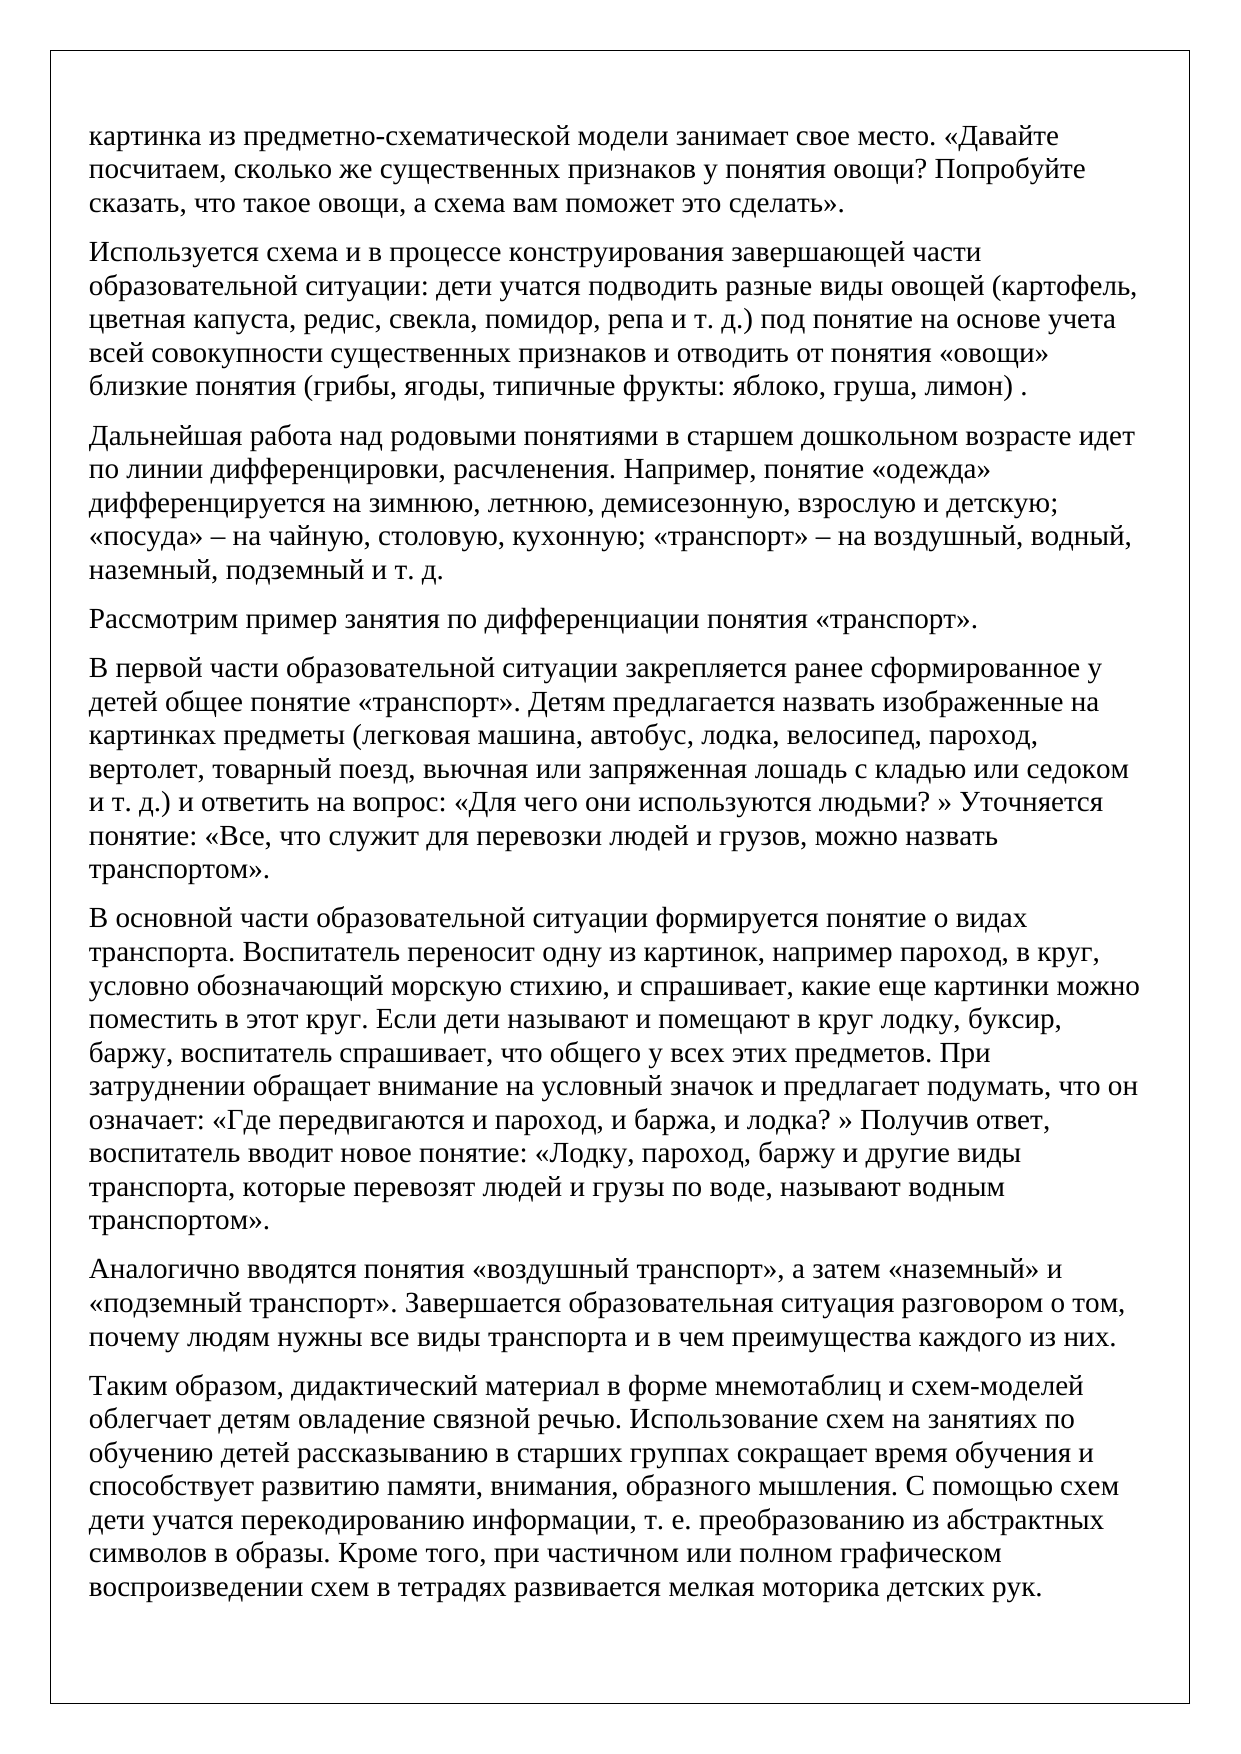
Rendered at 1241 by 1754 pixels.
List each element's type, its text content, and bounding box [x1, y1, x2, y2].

text Таким образом, дидактический материал в форме мнемотаблиц и схем-моделей облегчает детям овладение связной речью. Использование схем на занятиях по обучению детей рассказыванию в старших группах сокращает время обучения и способствует развитию памяти, внимания, образного мышления. С помощью схем дети учатся перекодированию информации, т. е. преобразованию из абстрактных символов в образы. Кроме того, при частичном или полном графическом воспроизведении схем в тетрадях развивается мелкая моторика детских рук. [89, 1368, 1152, 1603]
text Аналогично вводятся понятия «воздушный транспорт», а затем «наземный» и «подземный транспорт». Завершается образовательная ситуация разговором о том, почему людям нужны все виды транспорта и в чем преимущества каждого из них. [89, 1252, 1152, 1352]
text В основной части образовательной ситуации формируется понятие о видах транспорта. Воспитатель переносит одну из картинок, например пароход, в круг, условно обозначающий морскую стихию, и спрашивает, какие еще картинки можно поместить в этот круг. Если дети называют и помещают в круг лодку, буксир, баржу, воспитатель спрашивает, что общего у всех этих предметов. При затруднении обращает внимание на условный значок и предлагает подумать, что он означает: «Где передвигаются и пароход, и баржа, и лодка? » Получив ответ, воспитатель вводит новое понятие: «Лодку, пароход, баржу и другие виды транспорта, которые перевозят людей и грузы по воде, называют водным транспортом». [89, 901, 1152, 1236]
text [89, 118, 1152, 219]
text Дальнейшая работа над родовыми понятиями в старшем дошкольном возрасте идет по линии дифференцировки, расчленения. Например, понятие «одежда» дифференцируется на зимнюю, летнюю, демисезонную, взрослую и детскую; «посуда» – на чайную, столовую, кухонную; «транспорт» – на воздушный, водный, наземный, подземный и т. д. [89, 418, 1152, 585]
text Рассмотрим пример занятия по дифференциации понятия «транспорт». [89, 601, 1152, 634]
text Используется схема и в процессе конструирования завершающей части образовательной ситуации: дети учатся подводить разные виды овощей (картофель, цветная капуста, редис, свекла, помидор, репа и т. д.) под понятие на основе учета всей совокупности существенных признаков и отводить от понятия «овощи» близкие понятия (грибы, ягоды, типичные фрукты: яблоко, груша, лимон) . [89, 234, 1152, 402]
text В первой части образовательной ситуации закрепляется ранее сформированное у детей общее понятие «транспорт». Детям предлагается назвать изображенные на картинках предметы (легковая машина, автобус, лодка, велосипед, пароход, вертолет, товарный поезд, вьючная или запряженная лошадь с кладью или седоком и т. д.) и ответить на вопрос: «Для чего они используются людьми? » Уточняется понятие: «Все, что служит для перевозки людей и грузов, можно назвать транспортом». [89, 650, 1152, 885]
